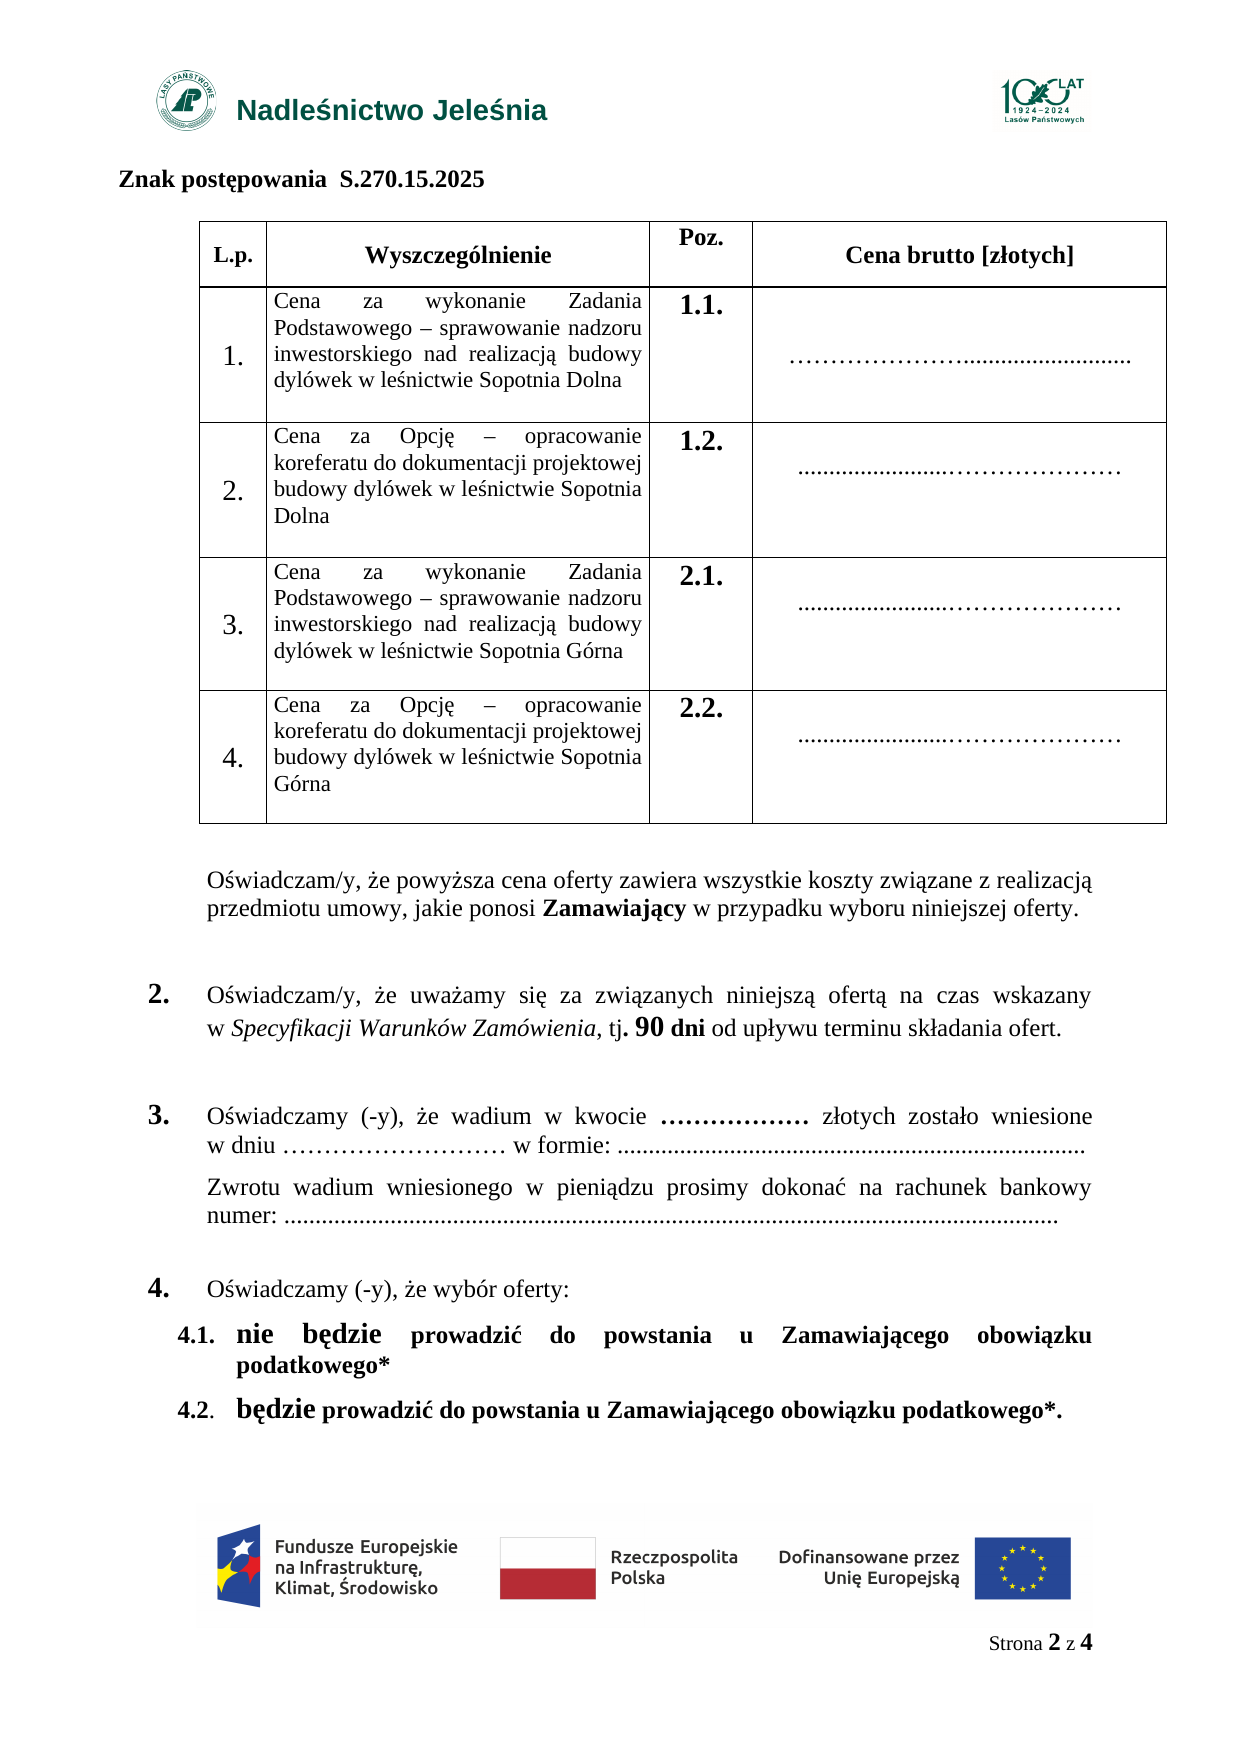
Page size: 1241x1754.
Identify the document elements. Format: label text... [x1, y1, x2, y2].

table_cell ........................………………… [753, 558, 1166, 689]
table_cell Cena za wykonanie Zadania Podstawowego – sprawowanie nadzoru inwestorskiego nad realizacją budowy dylówek w leśnictwie Sopotnia Dolna [267, 288, 649, 422]
table_cell 2.2. [650, 691, 752, 822]
picture [992, 70, 1092, 132]
table_header Wyszczególnienie [267, 222, 649, 286]
list 4.1. nie będzie prowadzić do powstania u Zamawiającego obowiązku podatkowego* [177, 1316, 1093, 1379]
table_cell Cena za Opcję – opracowanie koreferatu do dokumentacji projektowej budowy dylówek w leśnictwie Sopotnia Dolna [267, 423, 649, 557]
table_cell 1.2. [650, 423, 752, 557]
table_cell 1.1. [650, 288, 752, 422]
list Zwrotu wadium wniesionego w pieniądzu prosimy dokonać na rachunek bankowy numer: ............................................................................................................................ [207, 1172, 1093, 1229]
table_cell 2.1. [650, 558, 752, 689]
table_cell Cena za Opcję – opracowanie koreferatu do dokumentacji projektowej budowy dylówek w leśnictwie Sopotnia Górna [267, 691, 649, 822]
list 4.2. będzie prowadzić do powstania u Zamawiającego obowiązku podatkowego*. [177, 1391, 1093, 1425]
table_header Poz. [650, 222, 752, 286]
table_header Cena brutto [złotych] [753, 222, 1166, 286]
table_cell 2. [200, 423, 266, 557]
text Oświadczam/y, że powyższa cena oferty zawiera wszystkie koszty związane z realizacją przedmiotu umowy, jakie ponosi Zamawiający w przypadku wyboru niniejszej oferty. [207, 865, 1093, 922]
picture [196, 1503, 1093, 1628]
list Oświadczamy (-y), że wybór oferty: [148, 1270, 1093, 1304]
table_header L.p. [200, 222, 266, 286]
table_cell ........................………………… [753, 691, 1166, 822]
table_cell Cena za wykonanie Zadania Podstawowego – sprawowanie nadzoru inwestorskiego nad realizacją budowy dylówek w leśnictwie Sopotnia Górna [267, 558, 649, 689]
list Oświadczam/y, że uważamy się za związanych niniejszą ofertą na czas wskazany w Specyfikacji Warunków Zamówienia, tj. 90 dni od upływu terminu składania ofert. [148, 976, 1093, 1043]
table_cell 1. [200, 288, 266, 422]
table_cell ........................………………… [753, 423, 1166, 557]
table_cell …………………........................... [753, 288, 1166, 422]
table_cell 4. [200, 691, 266, 822]
table_cell 3. [200, 558, 266, 689]
list Oświadczamy (-y), że wadium w kwocie ……………… złotych zostało wniesione w dniu ……………………… w formie: ........................................................................... [148, 1097, 1093, 1159]
